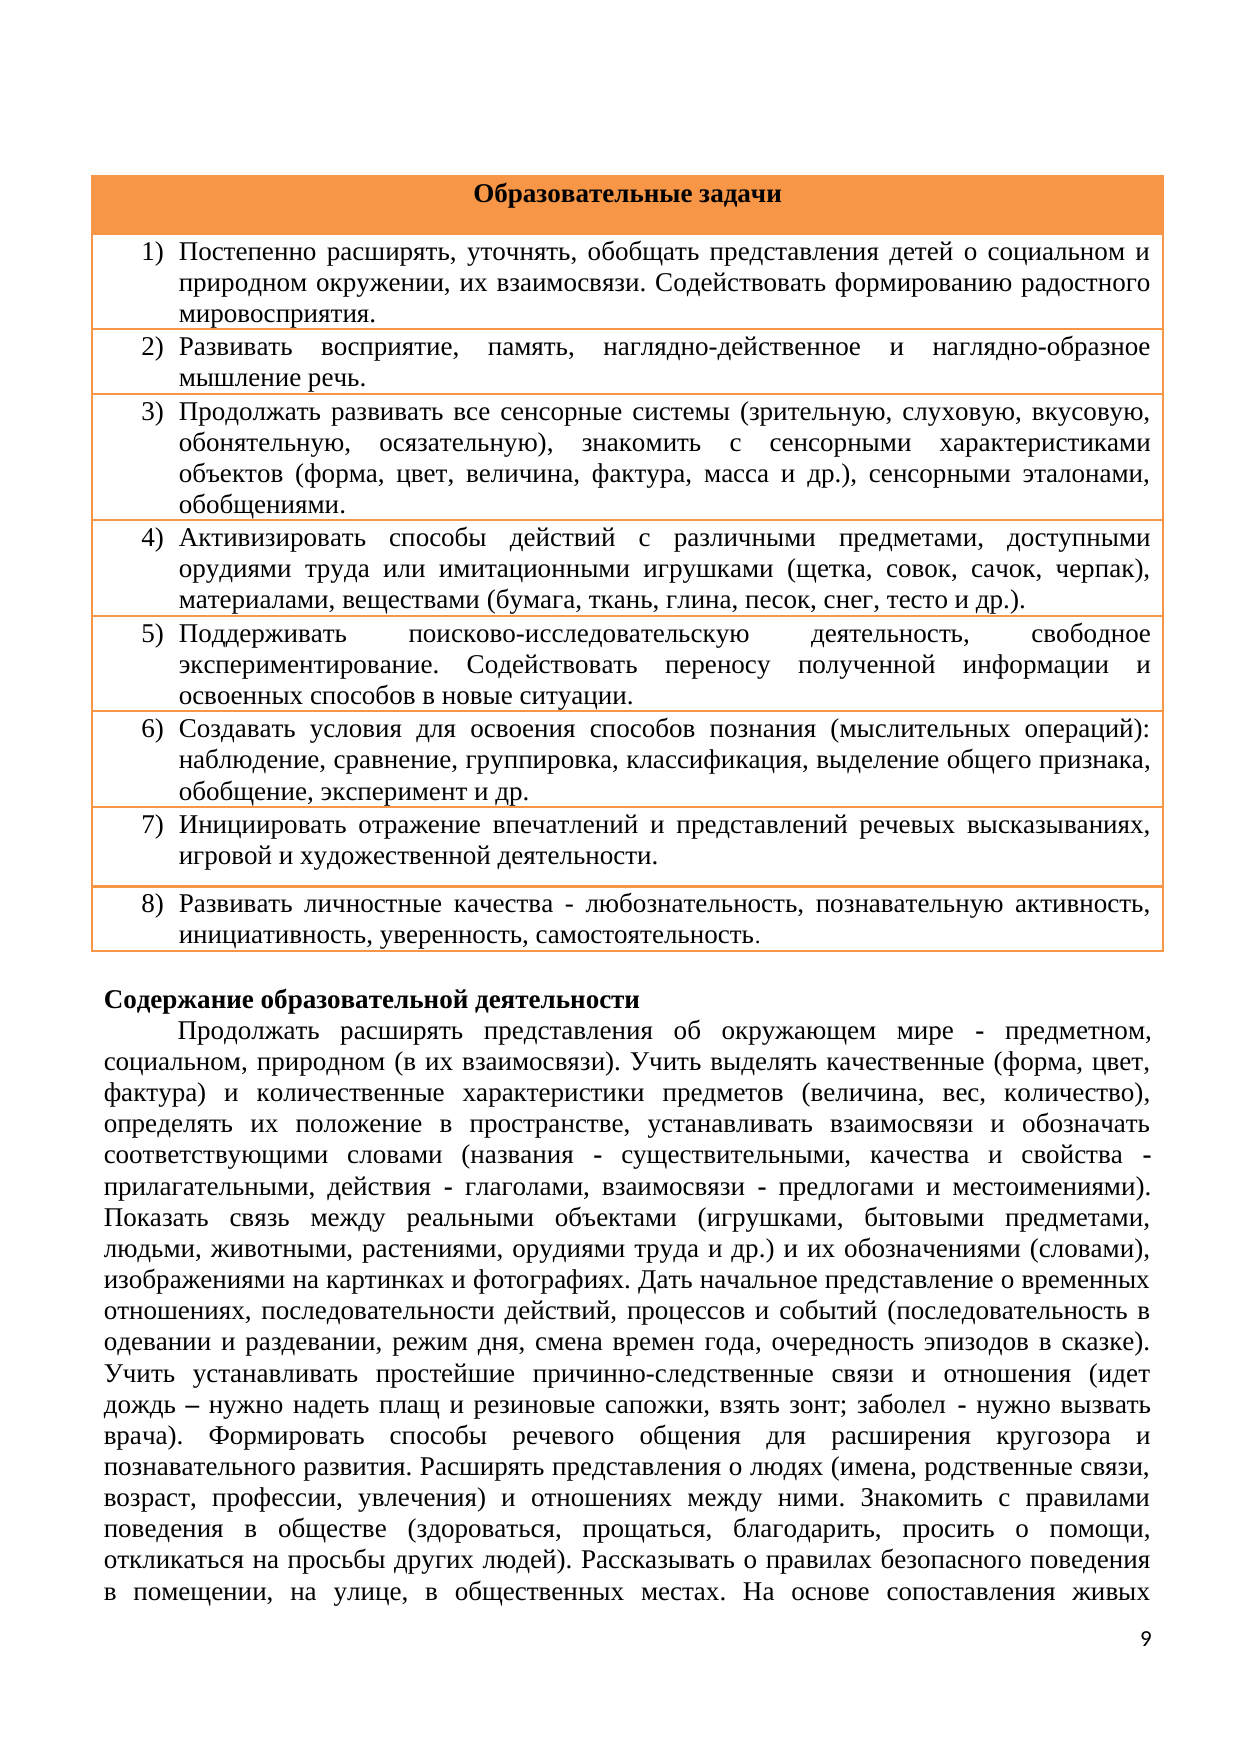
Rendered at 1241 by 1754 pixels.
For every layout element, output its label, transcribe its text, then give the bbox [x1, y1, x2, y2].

table_cell Развивать восприятие, память, наглядно-действенное и наглядно-образное мышление речь. [93, 330, 1162, 392]
table_cell Инициировать отражение впечатлений и представлений речевых высказываниях, игровой и художественной деятельности. [93, 808, 1162, 885]
table_cell Постепенно расширять, уточнять, обобщать представления детей о социальном и природном окружении, их взаимосвязи. Содействовать формированию радостного мировосприятия. [93, 235, 1162, 328]
table_cell Поддерживать поисково-исследовательскую деятельность, свободное экспериментирование. Содействовать переносу полученной информации и освоенных способов в новые ситуации. [93, 617, 1162, 710]
table_header Образовательные задачи [93, 177, 1162, 233]
table_cell Создавать условия для освоения способов познания (мыслительных операций): наблюдение, сравнение, группировка, классификация, выделение общего признака, обобщение, эксперимент и др. [93, 712, 1162, 806]
table_cell Продолжать развивать все сенсорные системы (зрительную, слуховую, вкусовую, обонятельную, осязательную), знакомить с сенсорными характеристиками объектов (форма, цвет, величина, фактура, масса и др.), сенсорными эталонами, обобщениями. [93, 395, 1162, 519]
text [103, 1014, 1152, 1606]
text Содержание образовательной деятельности [103, 983, 1152, 1014]
table_cell Развивать личностные качества - любознательность, познавательную активность, инициативность, уверенность, самостоятельность. [93, 888, 1162, 950]
table_cell Активизировать способы действий с различными предметами, доступными орудиями труда или имитационными игрушками (щетка, совок, сачок, черпак), материалами, веществами (бумага, ткань, глина, песок, снег, тесто и др.). [93, 521, 1162, 615]
